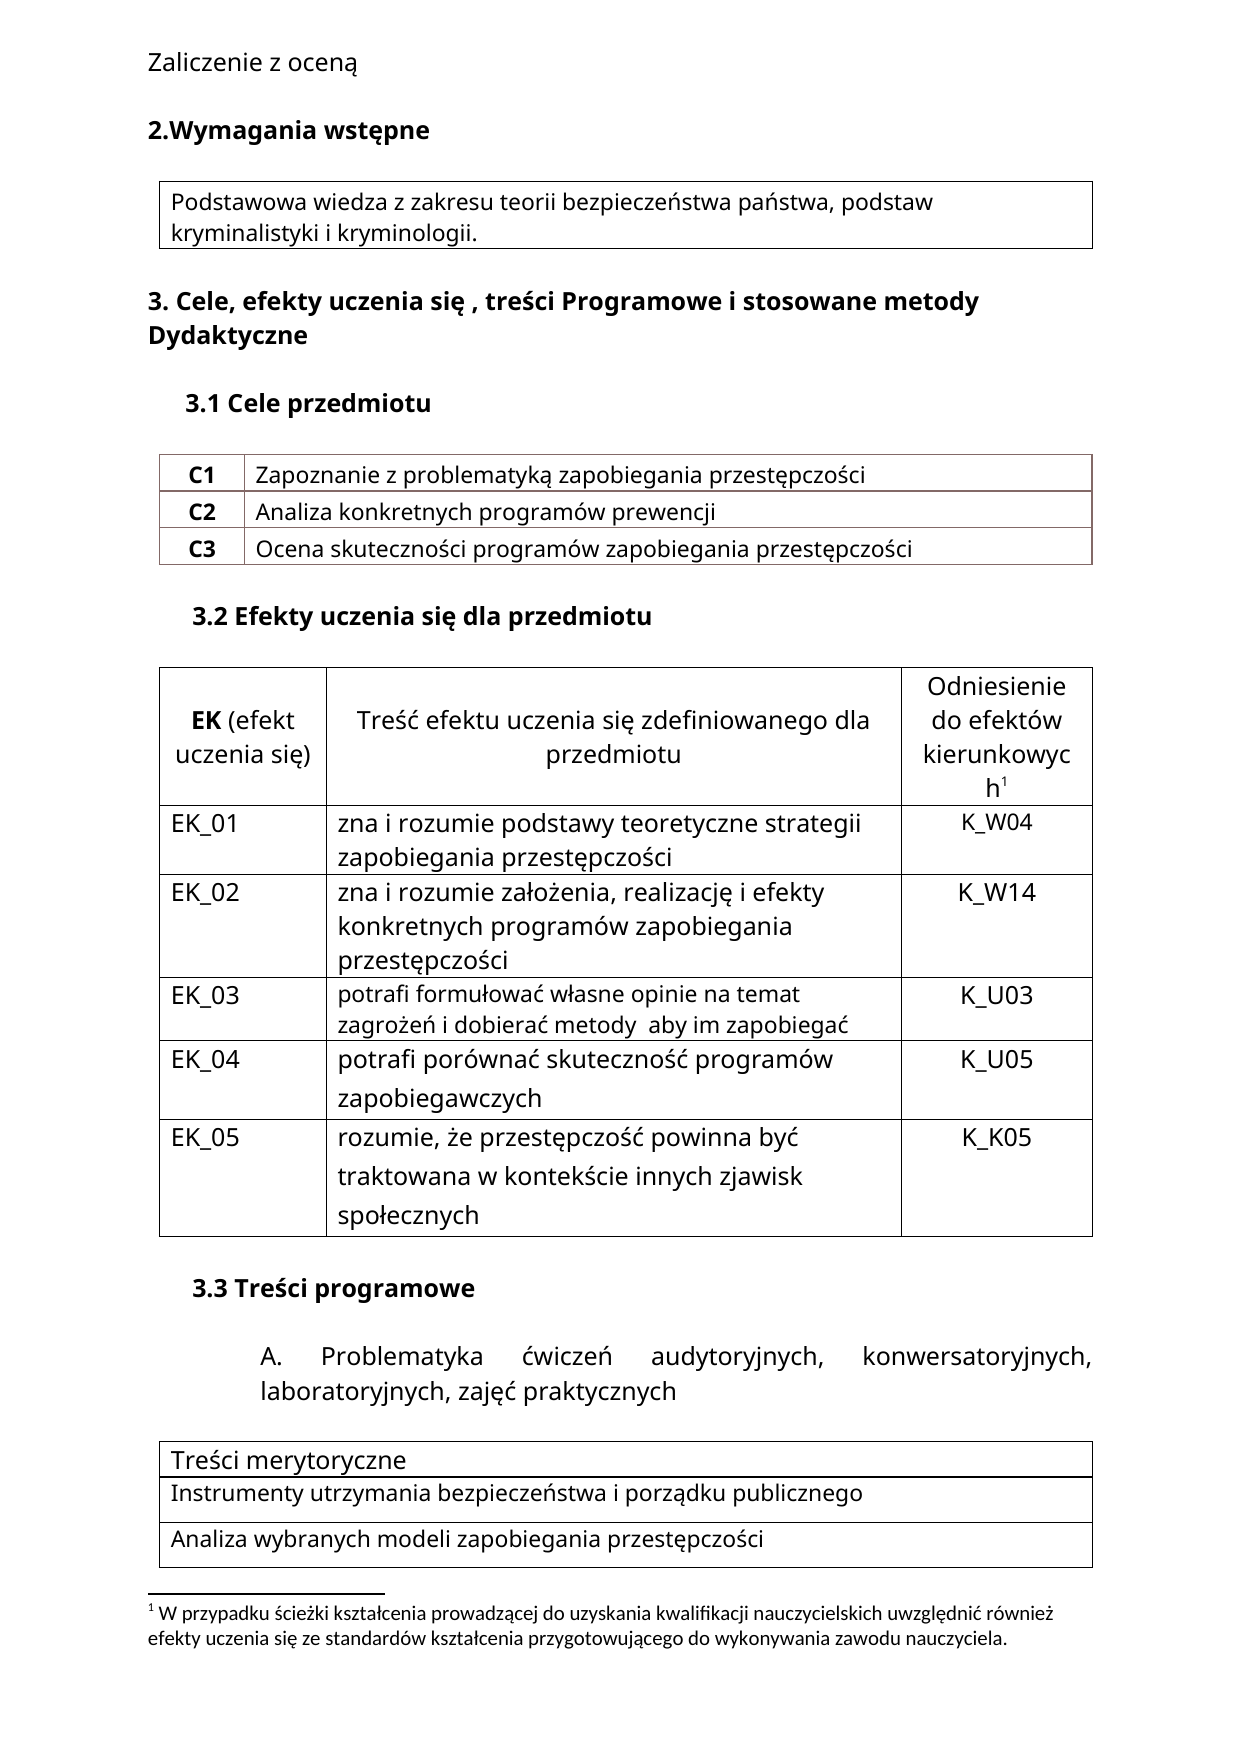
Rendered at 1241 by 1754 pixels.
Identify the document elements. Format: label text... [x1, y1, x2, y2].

table_header Odniesienie do efektów kierunkowych [902, 668, 1092, 804]
table_cell EK_03 [160, 978, 326, 1040]
text 3.2 Efekty uczenia się dla przedmiotu [192, 599, 1093, 633]
table_cell Analiza wybranych modeli zapobiegania przestępczości [160, 1523, 1092, 1567]
table_cell Ocena skuteczności programów zapobiegania przestępczości [245, 528, 1091, 564]
table_cell zna i rozumie założenia, realizację i efekty konkretnych programów zapobiegania przestępczości [327, 875, 901, 977]
table_cell Analiza konkretnych programów prewencji [245, 492, 1091, 527]
text 3.1 Cele przedmiotu [185, 386, 1093, 420]
text A. Problematyka ćwiczeń audytoryjnych, konwersatoryjnych, laboratoryjnych, zajęć praktycznych [260, 1339, 1093, 1407]
table_cell EK_01 [160, 806, 326, 874]
table_cell EK_02 [160, 875, 326, 977]
table_cell zna i rozumie podstawy teoretyczne strategii zapobiegania przestępczości [327, 806, 901, 874]
table_header Treść efektu uczenia się zdefiniowanego dla przedmiotu [327, 668, 901, 804]
table_cell Instrumenty utrzymania bezpieczeństwa i porządku publicznego [160, 1478, 1092, 1522]
table_cell C3 [160, 528, 244, 564]
text 2.Wymagania wstępne [148, 112, 1093, 147]
table_header C1 [160, 455, 244, 490]
table_header Zapoznanie z problematyką zapobiegania przestępczości [245, 455, 1091, 490]
table_header EK (efekt uczenia się) [160, 668, 326, 804]
table_cell K_U05 [902, 1041, 1092, 1118]
table_header Podstawowa wiedza z zakresu teorii bezpieczeństwa państwa, podstaw kryminalistyki i kryminologii. [160, 182, 1092, 248]
table_cell K_W14 [902, 875, 1092, 977]
text 3.3 Treści programowe [192, 1271, 1093, 1305]
table_cell rozumie, że przestępczość powinna być traktowana w kontekście innych zjawisk społecznych [327, 1120, 901, 1236]
table_cell K_K05 [902, 1120, 1092, 1236]
table_cell potrafi formułować własne opinie na temat zagrożeń i dobierać metody aby im zapobiegać [327, 978, 901, 1040]
text 3. Cele, efekty uczenia się , treści Programowe i stosowane metody Dydaktyczne [148, 283, 1093, 352]
table_cell EK_04 [160, 1041, 326, 1118]
table_cell K_W04 [902, 806, 1092, 874]
table_cell C2 [160, 492, 244, 527]
table_cell potrafi porównać skuteczność programów zapobiegawczych [327, 1041, 901, 1118]
table_cell K_U03 [902, 978, 1092, 1040]
table_header Treści merytoryczne [160, 1442, 1092, 1476]
text Zaliczenie z oceną [148, 44, 1093, 78]
table_cell EK_05 [160, 1120, 326, 1236]
